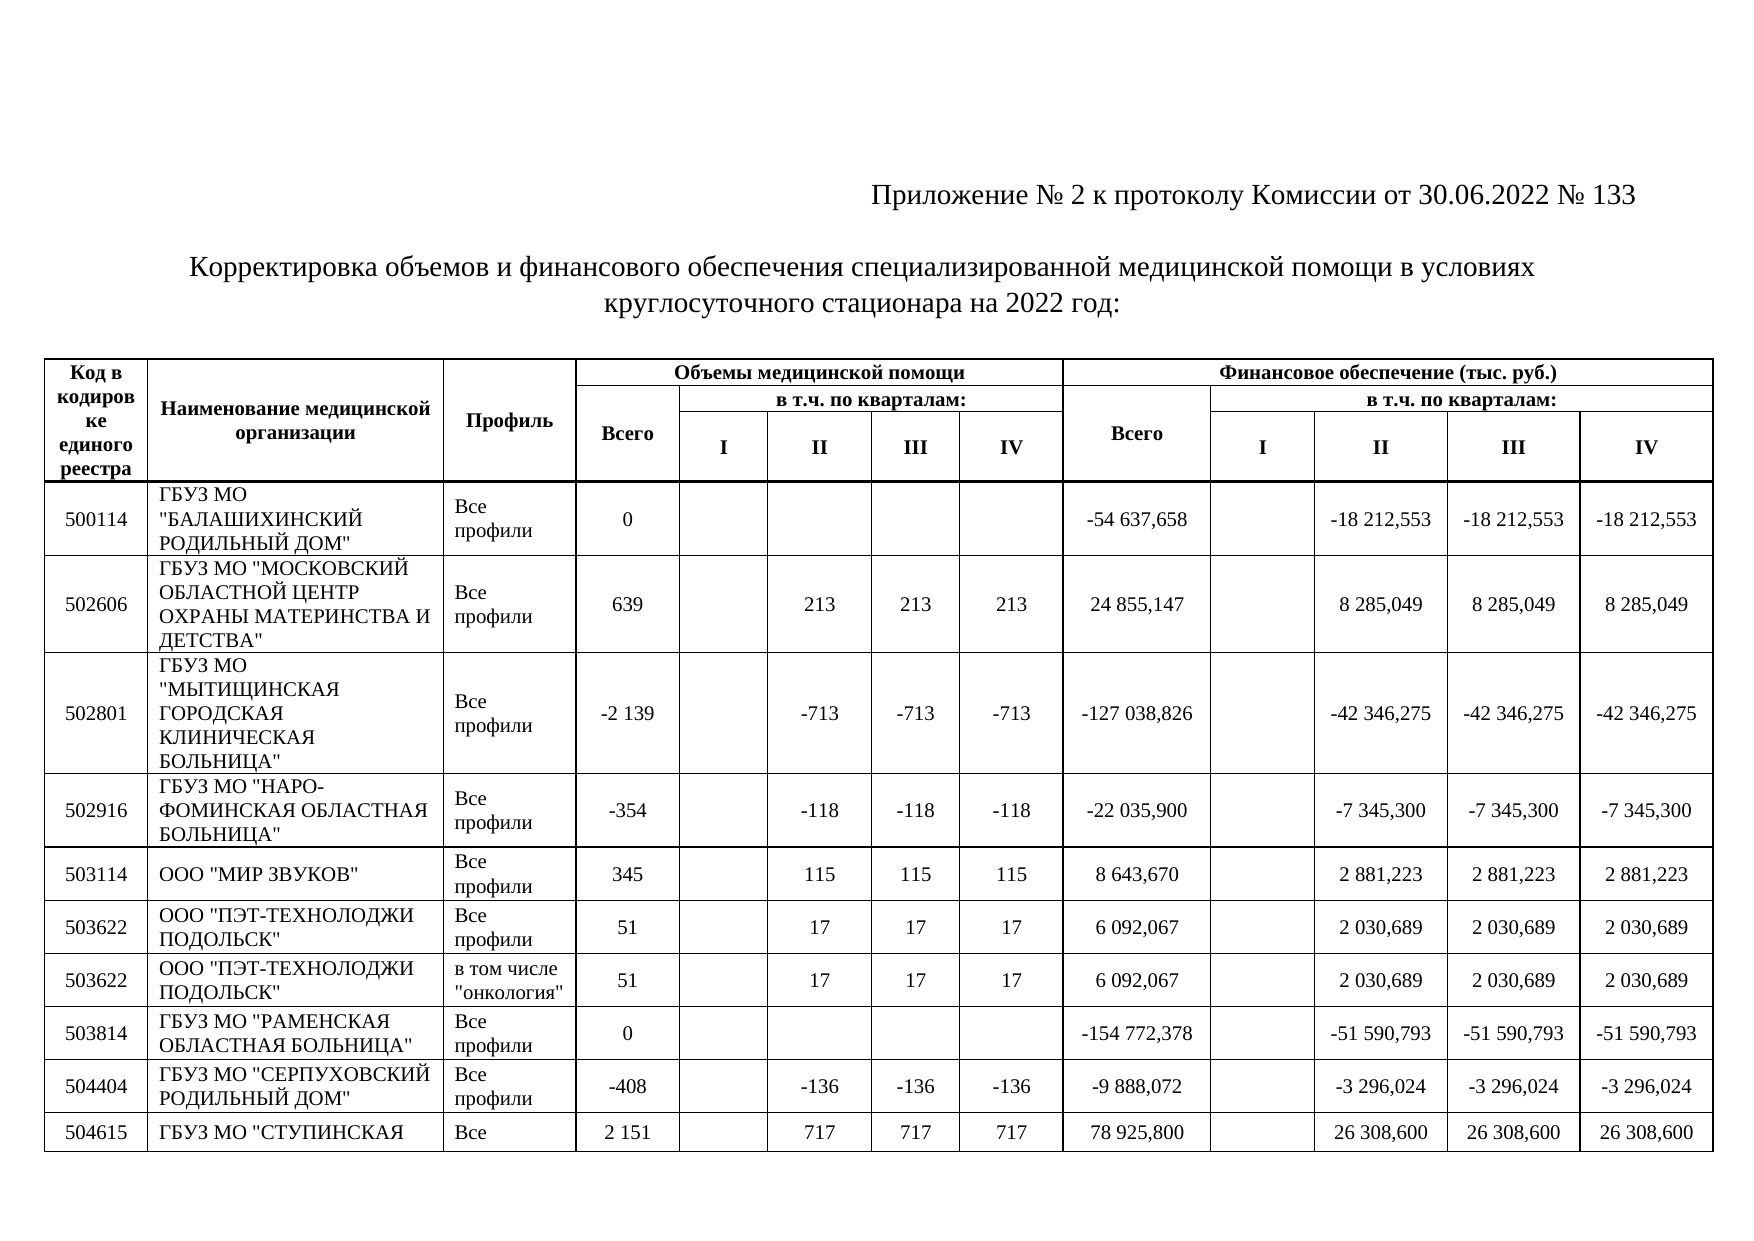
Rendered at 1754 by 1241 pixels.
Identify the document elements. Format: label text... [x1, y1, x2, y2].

table_cell 345 [577, 848, 679, 899]
table_cell в т.ч. по кварталам: [1211, 386, 1712, 411]
table_cell -118 [872, 774, 959, 846]
table_cell 213 [768, 556, 871, 652]
table_cell 717 [768, 1113, 871, 1151]
table_cell -42 346,275 [1448, 653, 1579, 773]
table_cell -354 [577, 774, 679, 846]
table_cell [1211, 774, 1314, 846]
table_cell 503622 [45, 954, 147, 1006]
table_cell IV [960, 412, 1062, 480]
table_header Наименование медицинской организации [148, 360, 443, 480]
table_cell Всего [577, 386, 679, 480]
table_cell -154 772,378 [1064, 1007, 1210, 1059]
table_cell Все профили [444, 1007, 575, 1059]
table_cell -118 [768, 774, 871, 846]
table_cell [872, 1007, 959, 1059]
table_cell [1211, 1007, 1314, 1059]
table_cell 213 [960, 556, 1062, 652]
table_cell 503814 [45, 1007, 147, 1059]
table_cell ГБУЗ МО "БАЛАШИХИНСКИЙ РОДИЛЬНЫЙ ДОМ" [148, 483, 443, 554]
table_cell 51 [577, 901, 679, 953]
table_cell -42 346,275 [1315, 653, 1447, 773]
table_cell 6 092,067 [1064, 901, 1210, 953]
table_cell 502916 [45, 774, 147, 846]
table_cell [680, 1060, 767, 1112]
table_cell 2 881,223 [1581, 848, 1712, 899]
table_cell -7 345,300 [1581, 774, 1712, 846]
table_cell [680, 653, 767, 773]
table_cell -713 [768, 653, 871, 773]
table_cell Все профили [444, 848, 575, 899]
table_cell -51 590,793 [1315, 1007, 1447, 1059]
table_cell 502606 [45, 556, 147, 652]
table_cell -3 296,024 [1315, 1060, 1447, 1112]
table_cell 2 151 [577, 1113, 679, 1151]
table_cell III [1448, 412, 1579, 480]
table_cell -118 [960, 774, 1062, 846]
table_cell [1211, 653, 1314, 773]
table_cell -2 139 [577, 653, 679, 773]
table_cell 2 881,223 [1448, 848, 1579, 899]
table_cell [1211, 556, 1314, 652]
table_cell -127 038,826 [1064, 653, 1210, 773]
table_cell 504404 [45, 1060, 147, 1112]
table_header Профиль [444, 360, 575, 480]
table_cell 78 925,800 [1064, 1113, 1210, 1151]
table_cell I [1211, 412, 1314, 480]
table_cell IV [1581, 412, 1712, 480]
table_cell в т.ч. по кварталам: [680, 386, 1062, 411]
table_cell [680, 1113, 767, 1151]
table_cell Все профили [444, 774, 575, 846]
table_cell 26 308,600 [1581, 1113, 1712, 1151]
table_cell 717 [872, 1113, 959, 1151]
table_cell 17 [960, 954, 1062, 1006]
table_cell 0 [577, 483, 679, 554]
table_cell 17 [872, 901, 959, 953]
table_cell ГБУЗ МО "НАРО-ФОМИНСКАЯ ОБЛАСТНАЯ БОЛЬНИЦА" [148, 774, 443, 846]
table_cell [768, 483, 871, 554]
table_cell 26 308,600 [1448, 1113, 1579, 1151]
table_cell [1211, 483, 1314, 554]
table_cell -18 212,553 [1581, 483, 1712, 554]
table_cell Все профили [444, 483, 575, 554]
table_cell Все профили [444, 556, 575, 652]
table_header Объемы медицинской помощи [577, 360, 1062, 384]
table_cell 503622 [45, 901, 147, 953]
table_cell II [768, 412, 871, 480]
table_cell 8 285,049 [1581, 556, 1712, 652]
table_cell [768, 1007, 871, 1059]
table_cell [1211, 901, 1314, 953]
table_cell -22 035,900 [1064, 774, 1210, 846]
table_cell ООО "ПЭТ-ТЕХНОЛОДЖИ ПОДОЛЬСК" [148, 954, 443, 1006]
table_cell 26 308,600 [1315, 1113, 1447, 1151]
table_cell -713 [960, 653, 1062, 773]
table_cell [1211, 1060, 1314, 1112]
table_cell 213 [872, 556, 959, 652]
table_cell ГБУЗ МО "СЕРПУХОВСКИЙ РОДИЛЬНЫЙ ДОМ" [148, 1060, 443, 1112]
table_cell 8 285,049 [1448, 556, 1579, 652]
table_cell [680, 848, 767, 899]
table_cell -3 296,024 [1448, 1060, 1579, 1112]
table_cell Все профили [444, 1113, 575, 1151]
table_cell -9 888,072 [1064, 1060, 1210, 1112]
table_cell -136 [768, 1060, 871, 1112]
table_cell -18 212,553 [1448, 483, 1579, 554]
table_cell 2 030,689 [1581, 901, 1712, 953]
table_cell 115 [960, 848, 1062, 899]
table_cell ООО "ПЭТ-ТЕХНОЛОДЖИ ПОДОЛЬСК" [148, 901, 443, 953]
text Приложение № 2 к протоколу Комиссии от 30.06.2022 № 133 [89, 177, 1636, 211]
table_cell -3 296,024 [1581, 1060, 1712, 1112]
table_cell -51 590,793 [1448, 1007, 1579, 1059]
table_cell -54 637,658 [1064, 483, 1210, 554]
table_cell 2 030,689 [1448, 901, 1579, 953]
table_cell 24 855,147 [1064, 556, 1210, 652]
table_cell [680, 774, 767, 846]
table_cell I [680, 412, 767, 480]
table_cell в том числе "онкология" [444, 954, 575, 1006]
table_cell 8 285,049 [1315, 556, 1447, 652]
table_cell Всего [1064, 386, 1210, 480]
table_cell 2 881,223 [1315, 848, 1447, 899]
table_cell II [1315, 412, 1447, 480]
table_cell [1211, 848, 1314, 899]
table_cell 51 [577, 954, 679, 1006]
table_cell [680, 483, 767, 554]
table_cell Все профили [444, 901, 575, 953]
table_cell 17 [768, 901, 871, 953]
table_header Финансовое обеспечение (тыс. руб.) [1064, 360, 1712, 384]
table_cell [680, 954, 767, 1006]
table_cell -7 345,300 [1448, 774, 1579, 846]
table_cell -18 212,553 [1315, 483, 1447, 554]
table_cell ГБУЗ МО "МЫТИЩИНСКАЯ ГОРОДСКАЯ КЛИНИЧЕСКАЯ БОЛЬНИЦА" [148, 653, 443, 773]
table_cell 115 [872, 848, 959, 899]
table_cell -408 [577, 1060, 679, 1112]
table_cell Все профили [444, 653, 575, 773]
table_cell [1211, 1113, 1314, 1151]
table_cell [680, 556, 767, 652]
table_cell 2 030,689 [1581, 954, 1712, 1006]
table_cell 0 [577, 1007, 679, 1059]
table_cell 2 030,689 [1315, 954, 1447, 1006]
table_cell 8 643,670 [1064, 848, 1210, 899]
table_cell 503114 [45, 848, 147, 899]
table_cell [680, 1007, 767, 1059]
table_cell [960, 1007, 1062, 1059]
table_cell 504615 [45, 1113, 147, 1151]
table_cell 115 [768, 848, 871, 899]
table_cell -713 [872, 653, 959, 773]
table_cell 6 092,067 [1064, 954, 1210, 1006]
table_cell 639 [577, 556, 679, 652]
table_cell 17 [960, 901, 1062, 953]
table_cell III [872, 412, 959, 480]
table_cell 717 [960, 1113, 1062, 1151]
table_cell 2 030,689 [1315, 901, 1447, 953]
table_cell Все профили [444, 1060, 575, 1112]
table_cell -136 [960, 1060, 1062, 1112]
table_cell 2 030,689 [1448, 954, 1579, 1006]
table_header Код в кодировке единого реестра [45, 360, 147, 480]
table_cell ГБУЗ МО "РАМЕНСКАЯ ОБЛАСТНАЯ БОЛЬНИЦА" [148, 1007, 443, 1059]
table_cell ГБУЗ МО "МОСКОВСКИЙ ОБЛАСТНОЙ ЦЕНТР ОХРАНЫ МАТЕРИНСТВА И ДЕТСТВА" [148, 556, 443, 652]
table_cell ООО "МИР ЗВУКОВ" [148, 848, 443, 899]
table_cell 500114 [45, 483, 147, 554]
table_cell [680, 901, 767, 953]
table_cell -136 [872, 1060, 959, 1112]
table_cell [960, 483, 1062, 554]
table_cell [1211, 954, 1314, 1006]
table_cell [872, 483, 959, 554]
table_cell 502801 [45, 653, 147, 773]
table_cell 17 [768, 954, 871, 1006]
table_cell -51 590,793 [1581, 1007, 1712, 1059]
table_cell -7 345,300 [1315, 774, 1447, 846]
table_cell -42 346,275 [1581, 653, 1712, 773]
table_cell ГБУЗ МО "СТУПИНСКАЯ ОБЛАСТНАЯ КЛИНИЧЕСКАЯ БОЛЬНИЦА" [148, 1113, 443, 1151]
table_cell 17 [872, 954, 959, 1006]
text Корректировка объемов и финансового обеспечения специализированной медицинской помощи в условиях круглосуточного стационара на 2022 год: [89, 249, 1636, 319]
